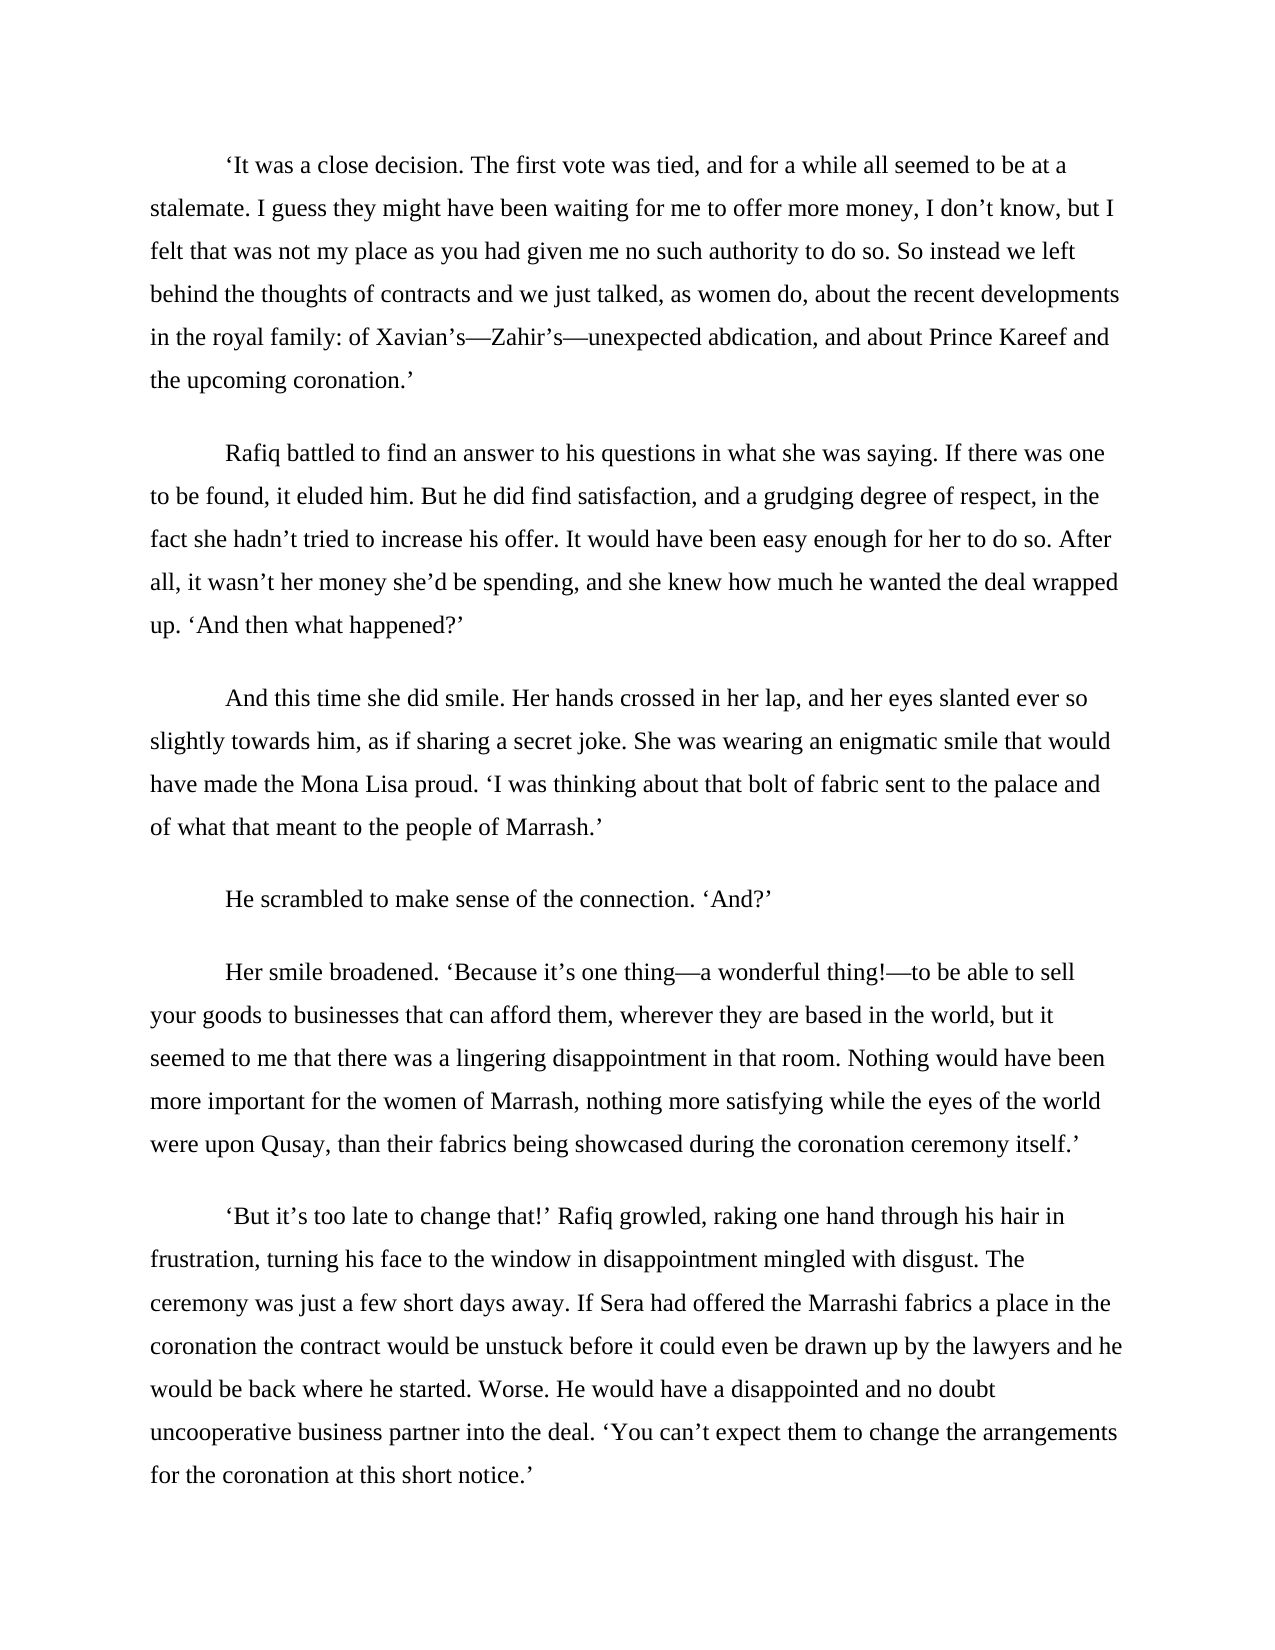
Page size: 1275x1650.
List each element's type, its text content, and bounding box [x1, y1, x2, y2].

text Her smile broadened. ‘Because it’s one thing—a wonderful thing!—to be able to sell your goods to businesses that can afford them, wherever they are based in the world, but it seemed to me that there was a lingering disappointment in that room. Nothing would have been more important for the women of Marrash, nothing more satisfying while the eyes of the world were upon Qusay, than their fabrics being showcased during the coronation ceremony itself.’ [150, 957, 1125, 1158]
text Rafiq battled to find an answer to his questions in what she was saying. If there was one to be found, it eluded him. But he did find satisfaction, and a grudging degree of respect, in the fact she hadn’t tried to increase his offer. It would have been easy enough for her to do so. After all, it wasn’t her money she’d be spending, and she knew how much he wanted the deal wrapped up. ‘And then what happened?’ [150, 438, 1125, 639]
text ‘But it’s too late to change that!’ Rafiq growled, raking one hand through his hair in frustration, turning his face to the window in disappointment mingled with disgust. The ceremony was just a few short days away. If Sera had offered the Marrashi fabrics a place in the coronation the contract would be unstuck before it could even be drawn up by the lawyers and he would be back where he started. Worse. He would have a disappointed and no doubt uncooperative business partner into the deal. ‘You can’t expect them to change the arrangements for the coronation at this short notice.’ [150, 1201, 1125, 1489]
text ‘It was a close decision. The first vote was tied, and for a while all seemed to be at a stalemate. I guess they might have been waiting for me to offer more money, I don’t know, but I felt that was not my place as you had given me no such authority to do so. So instead we left behind the thoughts of contracts and we just talked, as women do, about the recent developments in the royal family: of Xavian’s—Zahir’s—unexpected abdication, and about Prince Kareef and the upcoming coronation.’ [150, 150, 1125, 394]
text He scrambled to make sense of the connection. ‘And?’ [150, 884, 1125, 913]
text And this time she did smile. Her hands crossed in her lap, and her eyes slanted ever so slightly towards him, as if sharing a secret joke. She was wearing an enigmatic smile that would have made the Mona Lisa proud. ‘I was thinking about that bolt of fabric sent to the palace and of what that meant to the people of Marrash.’ [150, 683, 1125, 841]
